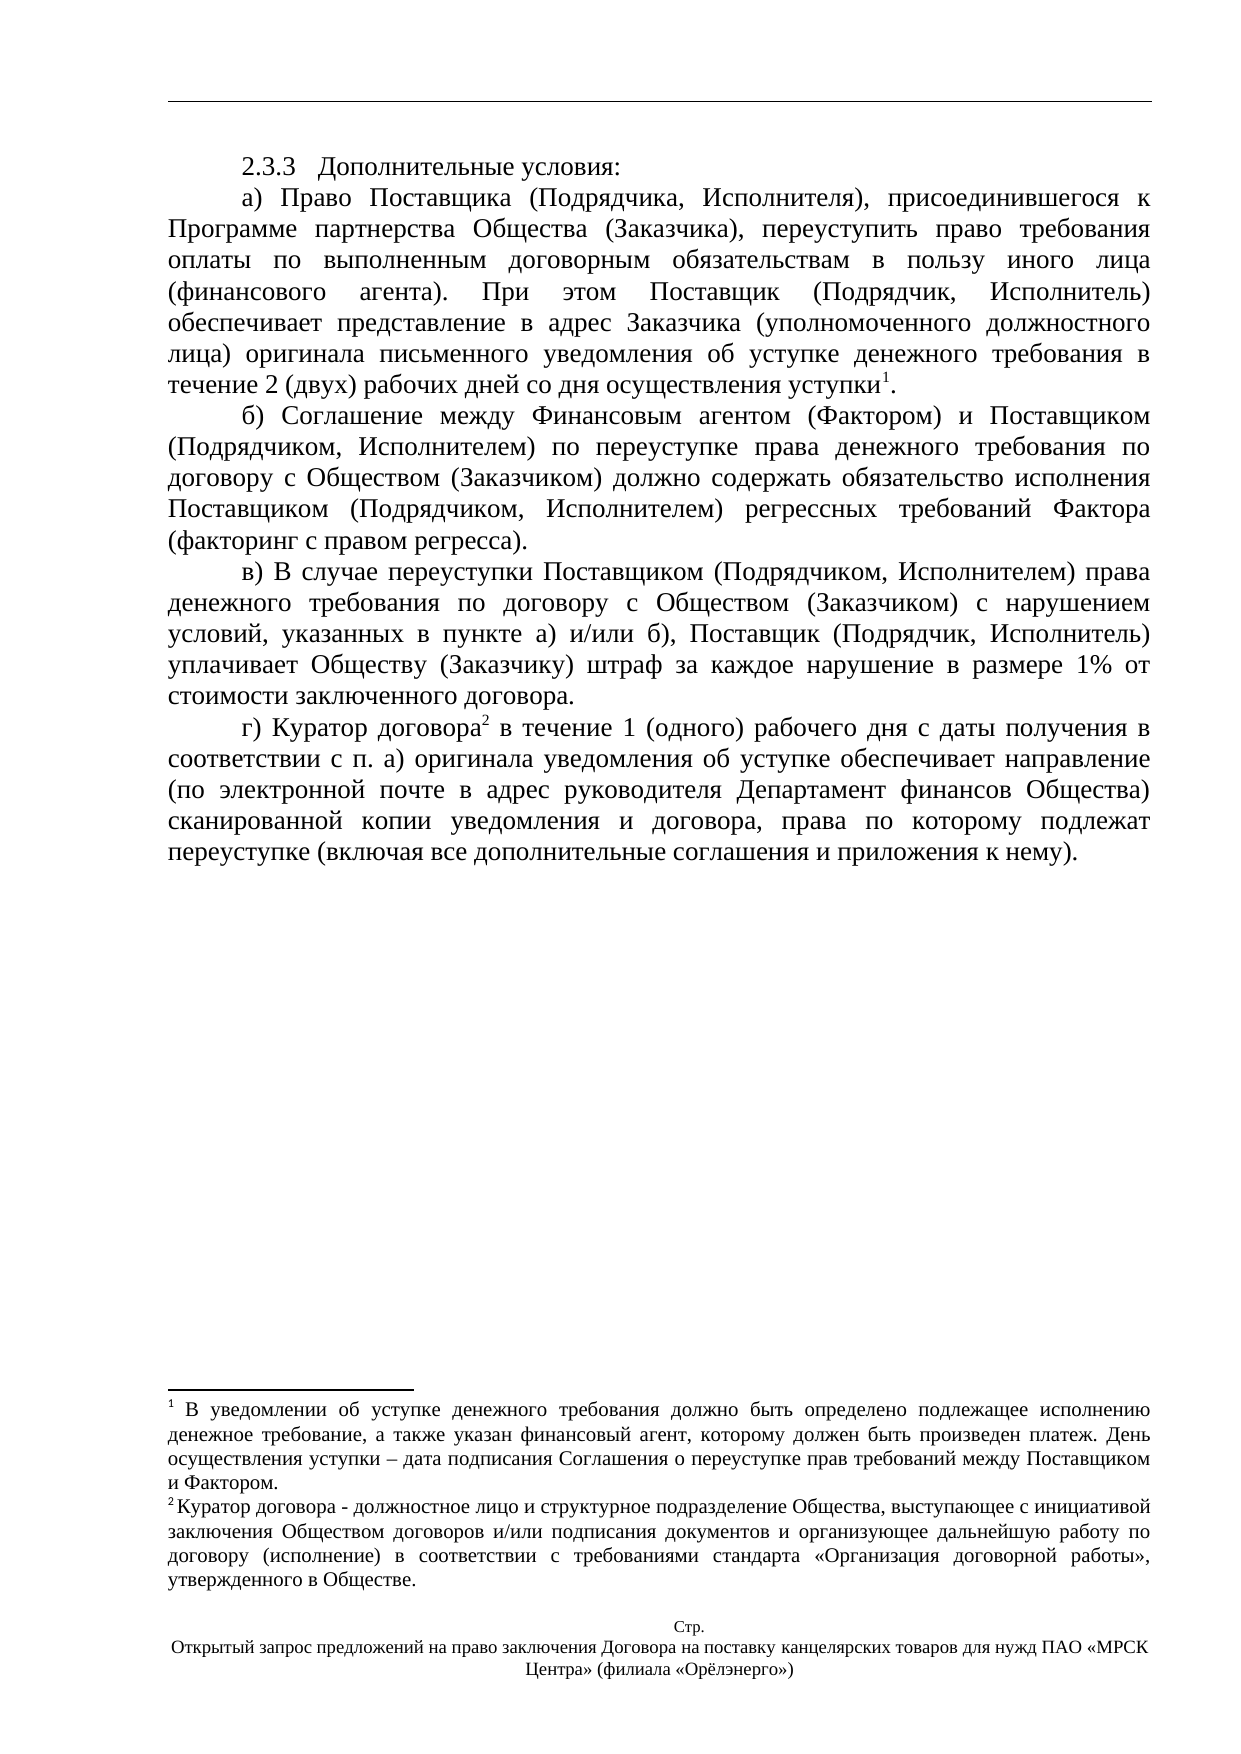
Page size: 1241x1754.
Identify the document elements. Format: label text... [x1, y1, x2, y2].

subtitle а) Право Поставщика (Подрядчика, Исполнителя), присоединившегося к Программе партнерства Общества (Заказчика), переуступить право требования оплаты по выполненным договорным обязательствам в пользу иного лица (финансового агента). При этом Поставщик (Подрядчик, Исполнитель) обеспечивает представление в адрес Заказчика (уполномоченного должностного лица) оригинала письменного уведомления об уступке денежного требования в течение 2 (двух) рабочих дней со дня осуществления уступки. [168, 181, 1152, 399]
subtitle в) В случае переуступки Поставщиком (Подрядчиком, Исполнителем) права денежного требования по договору с Обществом (Заказчиком) с нарушением условий, указанных в пункте а) и/или б), Поставщик (Подрядчик, Исполнитель) уплачивает Обществу (Заказчику) штраф за каждое нарушение в размере 1% от стоимости заключенного договора. [168, 555, 1152, 711]
subtitle Дополнительные условия: [168, 150, 1152, 181]
subtitle г) Куратор договора в течение 1 (одного) рабочего дня с даты получения в соответствии с п. а) оригинала уведомления об уступке обеспечивает направление (по электронной почте в адрес руководителя Департамент финансов Общества) сканированной копии уведомления и договора, права по которому подлежат переуступке (включая все дополнительные соглашения и приложения к нему). [168, 711, 1152, 866]
subtitle б) Соглашение между Финансовым агентом (Фактором) и Поставщиком (Подрядчиком, Исполнителем) по переуступке права денежного требования по договору с Обществом (Заказчиком) должно содержать обязательство исполнения Поставщиком (Подрядчиком, Исполнителем) регрессных требований Фактора (факторинг с правом регресса). [168, 399, 1152, 555]
